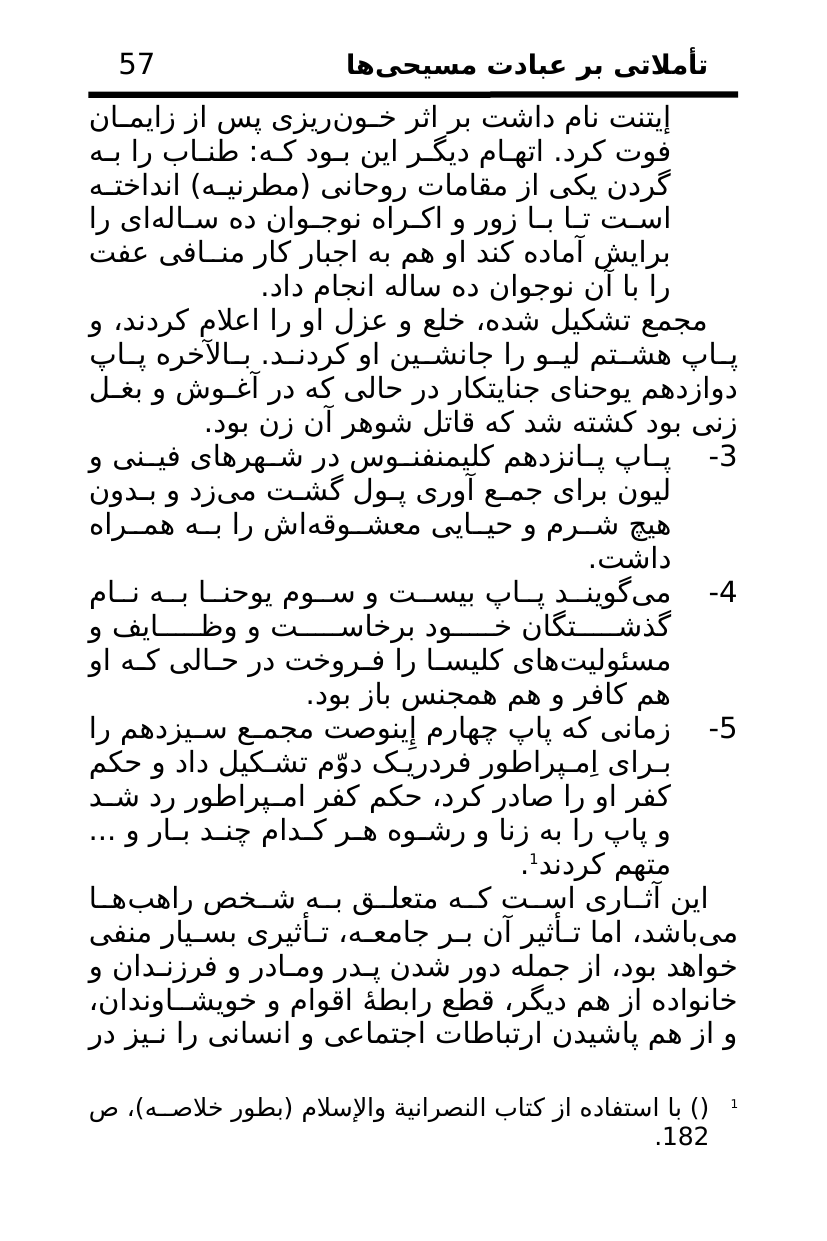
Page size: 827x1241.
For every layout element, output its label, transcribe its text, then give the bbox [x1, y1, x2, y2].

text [89, 881, 738, 1051]
list می‌گویند پاپ بیست و سوم یوحنا به نام گذشتگان خود برخاست و وظایف و مسئولیت‌های کلیسا را فروخت در حالی که او هم کافر و هم همجنس باز بود. [89, 575, 708, 711]
text مجمع تشکیل شده، خلع و عزل او را اعلام کردند، و پاپ هشتم لیو را جانشین او کردند. بالآخره پاپ دوازدهم یوحنای جنایتکار در حالی که در آغوش و بغل زنی بود کشته شد که قاتل شوهر آن زن بود. [89, 304, 738, 439]
list زمانی که پاپ چهارم إِینوصت مجمع سیزدهم را برای اِمپراطور فردریک دوّم تشکیل داد و حکم کفر او را صادر کرد، حکم کفر امپراطور رد شد و پاپ را به زنا و رشوه هر کدام چند بار و ... متهم کردند. [89, 711, 708, 881]
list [89, 100, 708, 304]
list پاپ پانزدهم کلیمنفنوس در شهرهای فینی و لیون برای جمع آوری پول گشت می‌زد و بدون هیچ شرم و حیایی معشوقه‌اش را به همراه داشت. [89, 439, 708, 575]
